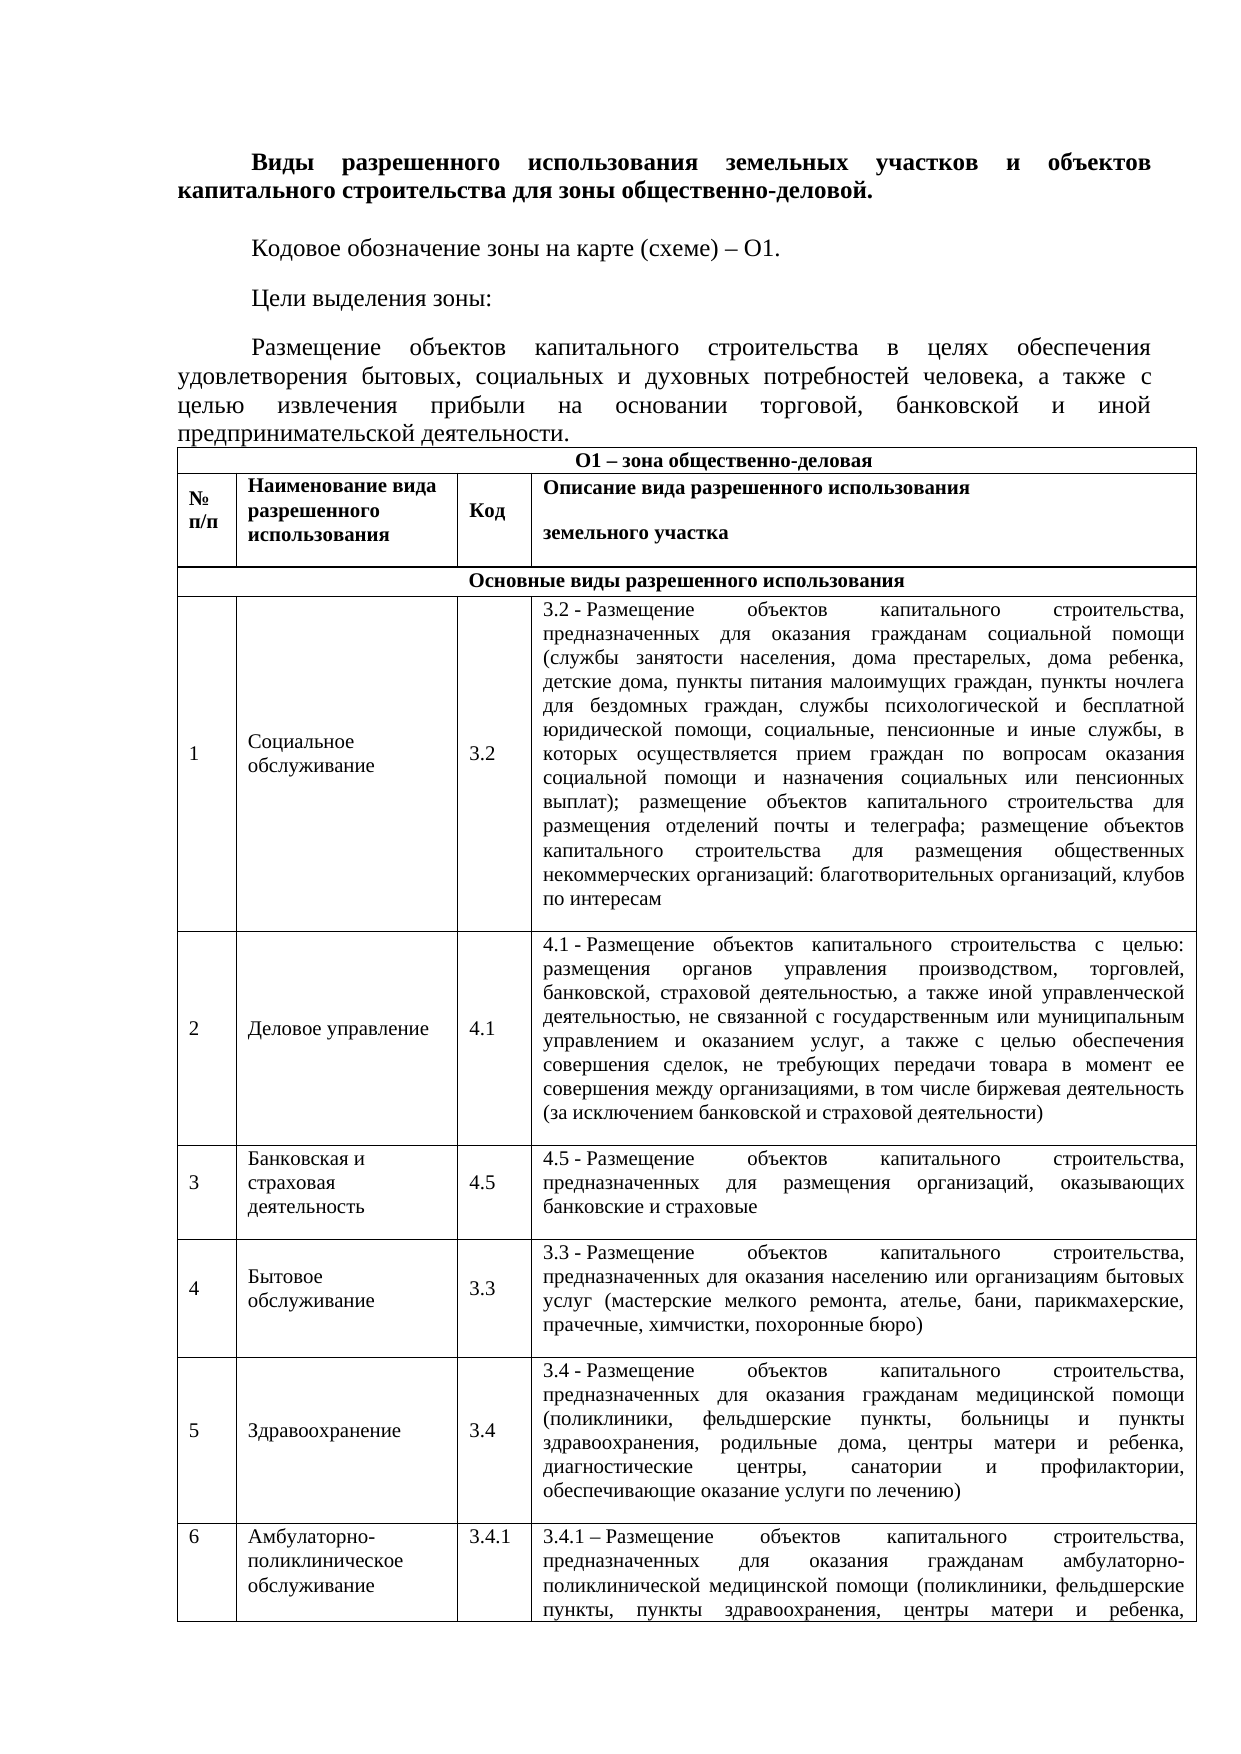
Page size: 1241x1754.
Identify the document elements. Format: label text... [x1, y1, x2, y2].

table_cell 3.2 [458, 597, 531, 931]
table_cell Социальное обслуживание [237, 597, 457, 931]
table_cell 4 [178, 1240, 236, 1357]
table_cell 3.3 [458, 1240, 531, 1357]
table_cell 4.1 [458, 932, 531, 1145]
text Кодовое обозначение зоны на карте (схеме) – О1. [177, 233, 1152, 262]
table_cell Бытовое обслуживание [237, 1240, 457, 1357]
table_cell № п/п [178, 474, 236, 566]
table_cell Наименование вида разрешенного использования [237, 474, 457, 566]
table_cell 6 [178, 1524, 236, 1621]
table_cell 2 [178, 932, 236, 1145]
table_cell 3 [178, 1146, 236, 1239]
table_cell 3.3 - Размещение объектов капитального строительства, предназначенных для оказания населению или организациям бытовых услуг (мастерские мелкого ремонта, ателье, бани, парикмахерские, прачечные, химчистки, похоронные бюро) [532, 1240, 1196, 1357]
table_cell 3.4.1 [458, 1524, 531, 1621]
table_header О1 – зона общественно-деловая [178, 448, 1196, 472]
table_cell Основные виды разрешенного использования [178, 568, 1196, 596]
table_cell Здравоохранение [237, 1358, 457, 1523]
table_cell 3.4 [458, 1358, 531, 1523]
table_cell 4.5 - Размещение объектов капитального строительства, предназначенных для размещения организаций, оказывающих банковские и страховые [532, 1146, 1196, 1239]
table_cell 1 [178, 597, 236, 931]
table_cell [237, 1524, 457, 1621]
table_cell 3.2 - Размещение объектов капитального строительства, предназначенных для оказания гражданам социальной помощи (службы занятости населения, дома престарелых, дома ребенка, детские дома, пункты питания малоимущих граждан, пункты ночлега для бездомных граждан, службы психологической и бесплатной юридической помощи, социальные, пенсионные и иные службы, в которых осуществляется прием граждан по вопросам оказания социальной помощи и назначения социальных или пенсионных выплат); размещение объектов капитального строительства для размещения отделений почты и телеграфа; размещение объектов капитального строительства для размещения общественных некоммерческих организаций: благотворительных организаций, клубов по интересам [532, 597, 1196, 931]
table_cell Деловое управление [237, 932, 457, 1145]
text Цели выделения зоны: [177, 283, 1152, 311]
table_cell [532, 1524, 1196, 1621]
table_cell Код [458, 474, 531, 566]
table_cell Банковская и страховая деятельность [237, 1146, 457, 1239]
table_cell 4.5 [458, 1146, 531, 1239]
table_cell 5 [178, 1358, 236, 1523]
table_cell Описание вида разрешенного использования земельного участка [532, 474, 1196, 566]
table_cell 3.4 - Размещение объектов капитального строительства, предназначенных для оказания гражданам медицинской помощи (поликлиники, фельдшерские пункты, больницы и пункты здравоохранения, родильные дома, центры матери и ребенка, диагностические центры, санатории и профилактории, обеспечивающие оказание услуги по лечению) [532, 1358, 1196, 1523]
list Виды разрешенного использования земельных участков и объектов капитального строительства для зоны общественно-деловой. [177, 147, 1152, 204]
table_cell 4.1 - Размещение объектов капитального строительства с целью: размещения органов управления производством, торговлей, банковской, страховой деятельностью, а также иной управленческой деятельностью, не связанной с государственным или муниципальным управлением и оказанием услуг, а также с целью обеспечения совершения сделок, не требующих передачи товара в момент ее совершения между организациями, в том числе биржевая деятельность (за исключением банковской и страховой деятельности) [532, 932, 1196, 1145]
text Размещение объектов капитального строительства в целях обеспечения удовлетворения бытовых, социальных и духовных потребностей человека, а также с целью извлечения прибыли на основании торговой, банковской и иной предпринимательской деятельности. [177, 332, 1152, 447]
